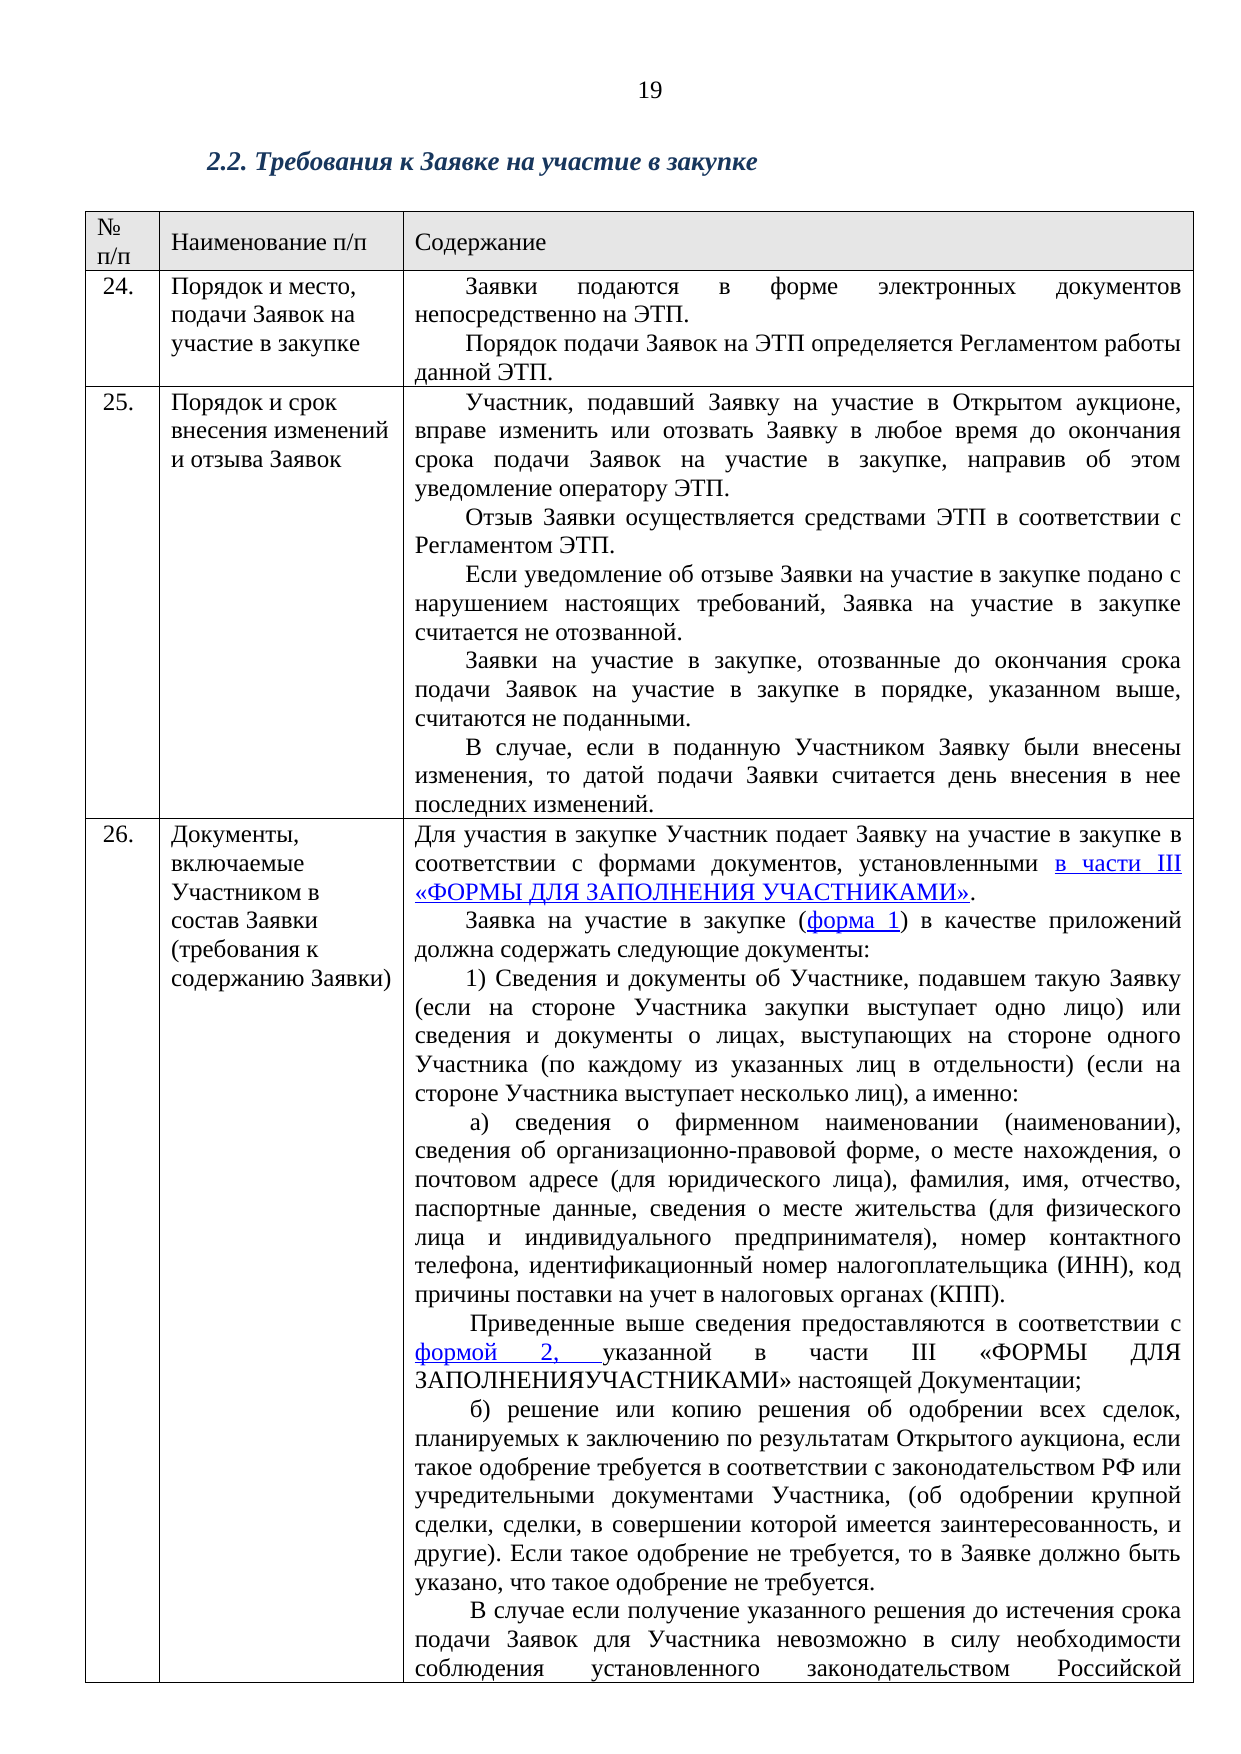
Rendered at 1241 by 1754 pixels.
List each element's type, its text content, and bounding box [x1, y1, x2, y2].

table_header № п/п [86, 212, 159, 270]
table_cell [86, 271, 159, 386]
text 2.2. Требования к Заявке на участие в закупке [207, 145, 1181, 176]
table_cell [160, 819, 403, 1682]
table_cell Порядок и место, подачи Заявок на участие в закупке [160, 271, 403, 386]
table_cell Порядок и срок внесения изменений и отзыва Заявок [160, 387, 403, 818]
table_cell Участник, подавший Заявку на участие в Открытом аукционе, вправе изменить или отозвать Заявку в любое время до окончания срока подачи Заявок на участие в закупке, направив об этом уведомление оператору ЭТП. Отзыв Заявки осуществляется средствами ЭТП в соответствии с Регламентом ЭТП. Если уведомление об отзыве Заявки на участие в закупке подано с нарушением настоящих требований, Заявка на участие в закупке считается не отозванной. Заявки на участие в закупке, отозванные до окончания срока подачи Заявок на участие в закупке в порядке, указанном выше, считаются не поданными. В случае, если в поданную Участником Заявку были внесены изменения, то датой подачи Заявки считается день внесения в нее последних изменений. [404, 387, 1193, 818]
table_cell [86, 387, 159, 818]
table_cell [404, 819, 1193, 1682]
table_header Содержание [404, 212, 1193, 270]
table_cell Заявки подаются в форме электронных документов непосредственно на ЭТП. Порядок подачи Заявок на ЭТП определяется Регламентом работы данной ЭТП. [404, 271, 1193, 386]
table_header Наименование п/п [160, 212, 403, 270]
table_cell [86, 819, 159, 1682]
